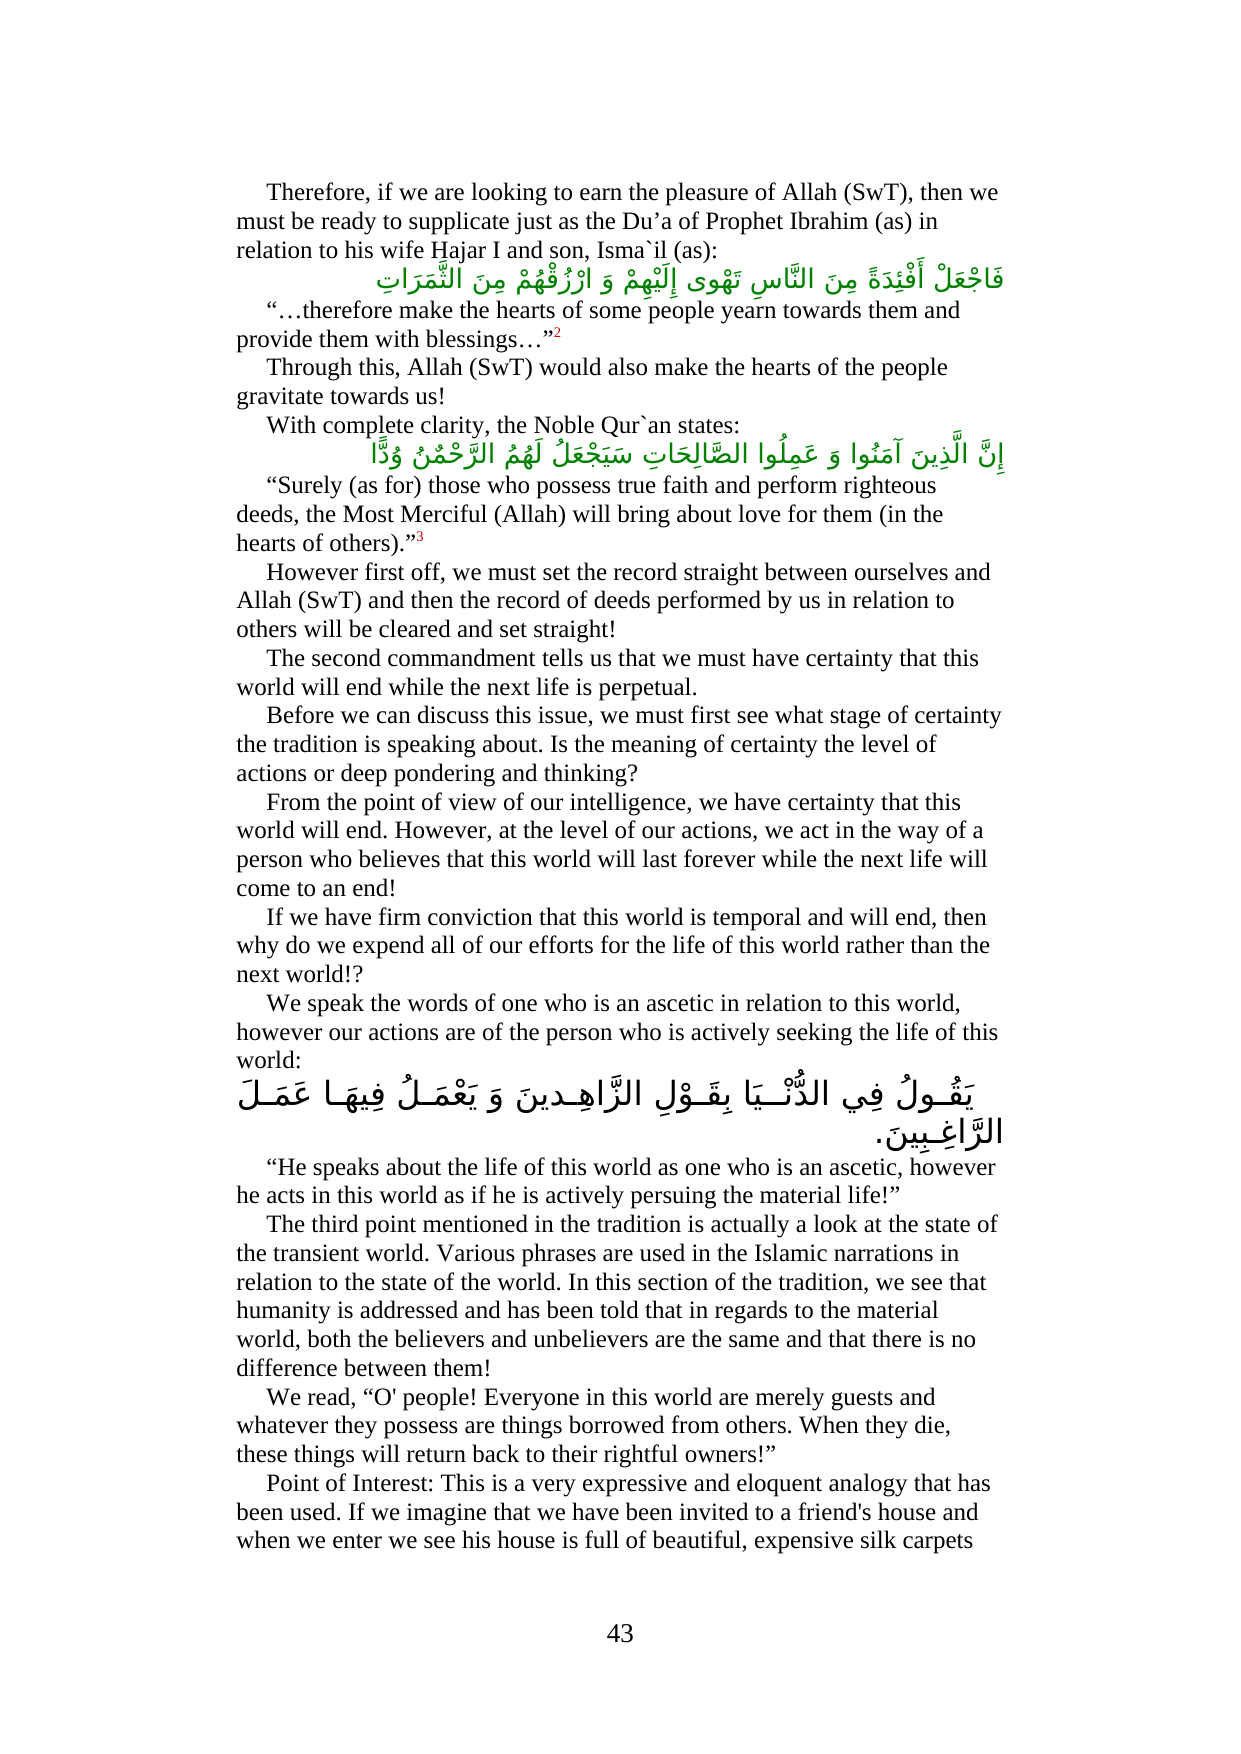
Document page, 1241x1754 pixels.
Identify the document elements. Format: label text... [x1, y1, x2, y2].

text Therefore, if we are looking to earn the pleasure of Allah (SwT), then we must be ready to supplicate just as the Du’a of Prophet Ibrahim (as) in relation to his wife Hajar I and son, Isma`il (as): [236, 177, 1004, 263]
text “He speaks about the life of this world as one who is an ascetic, however he acts in this world as if he is actively persuing the material life!” [236, 1152, 1004, 1209]
text With complete clarity, the Noble Qur`an states: [236, 410, 1004, 439]
text Through this, Allah (SwT) would also make the hearts of the people gravitate towards us! [236, 352, 1004, 410]
text يَقُولُ فِي الدُّنْـيَا بِقَوْلِ الزَّاهِدينَ وَ يَعْمَلُ فِيهَا عَمَلَ الرَّاغِـبِينَ. [236, 1074, 1004, 1152]
text “Surely (as for) those who possess true faith and perform righteous deeds, the Most Merciful (Allah) will bring about love for them (in the hearts of others).”3 [236, 470, 1004, 557]
text From the point of view of our intelligence, we have certainty that this world will end. However, at the level of our actions, we act in the way of a person who believes that this world will last forever while the next life will come to an end! [236, 787, 1004, 902]
text فَاجْعَلْ أَفْئِدَةً مِنَ النَّاسِ تَهْوى إِلَيْهِمْ وَ ارْزُقْهُمْ مِنَ الثَّمَرَاتِ [236, 263, 1004, 295]
text The third point mentioned in the tradition is actually a look at the state of the transient world. Various phrases are used in the Islamic narrations in relation to the state of the world. In this section of the tradition, we see that humanity is addressed and has been told that in regards to the material world, both the believers and unbelievers are the same and that there is no difference between them! [236, 1209, 1004, 1382]
text “…therefore make the hearts of some people yearn towards them and provide them with blessings…”2 [236, 295, 1004, 352]
text We speak the words of one who is an ascetic in relation to this world, however our actions are of the person who is actively seeking the life of this world: [236, 988, 1004, 1074]
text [236, 1468, 1004, 1554]
text We read, “O' people! Everyone in this world are merely guests and whatever they possess are things borrowed from others. When they die, these things will return back to their rightful owners!” [236, 1382, 1004, 1468]
text Before we can discuss this issue, we must first see what stage of certainty the tradition is speaking about. Is the meaning of certainty the level of actions or deep pondering and thinking? [236, 700, 1004, 787]
text However first off, we must set the record straight between ourselves and Allah (SwT) and then the record of deeds performed by us in relation to others will be cleared and set straight! [236, 557, 1004, 643]
text إِنَّ الَّذِينَ آمَنُوا وَ عَمِلُوا الصَّالِحَاتِ سَيَجْعَلُ لَهُمُ الرَّحْمٌنُ وُدًّا [236, 439, 1004, 470]
text The second commandment tells us that we must have certainty that this world will end while the next life is perpetual. [236, 643, 1004, 700]
text If we have firm conviction that this world is temporal and will end, then why do we expend all of our efforts for the life of this world rather than the next world!? [236, 902, 1004, 988]
